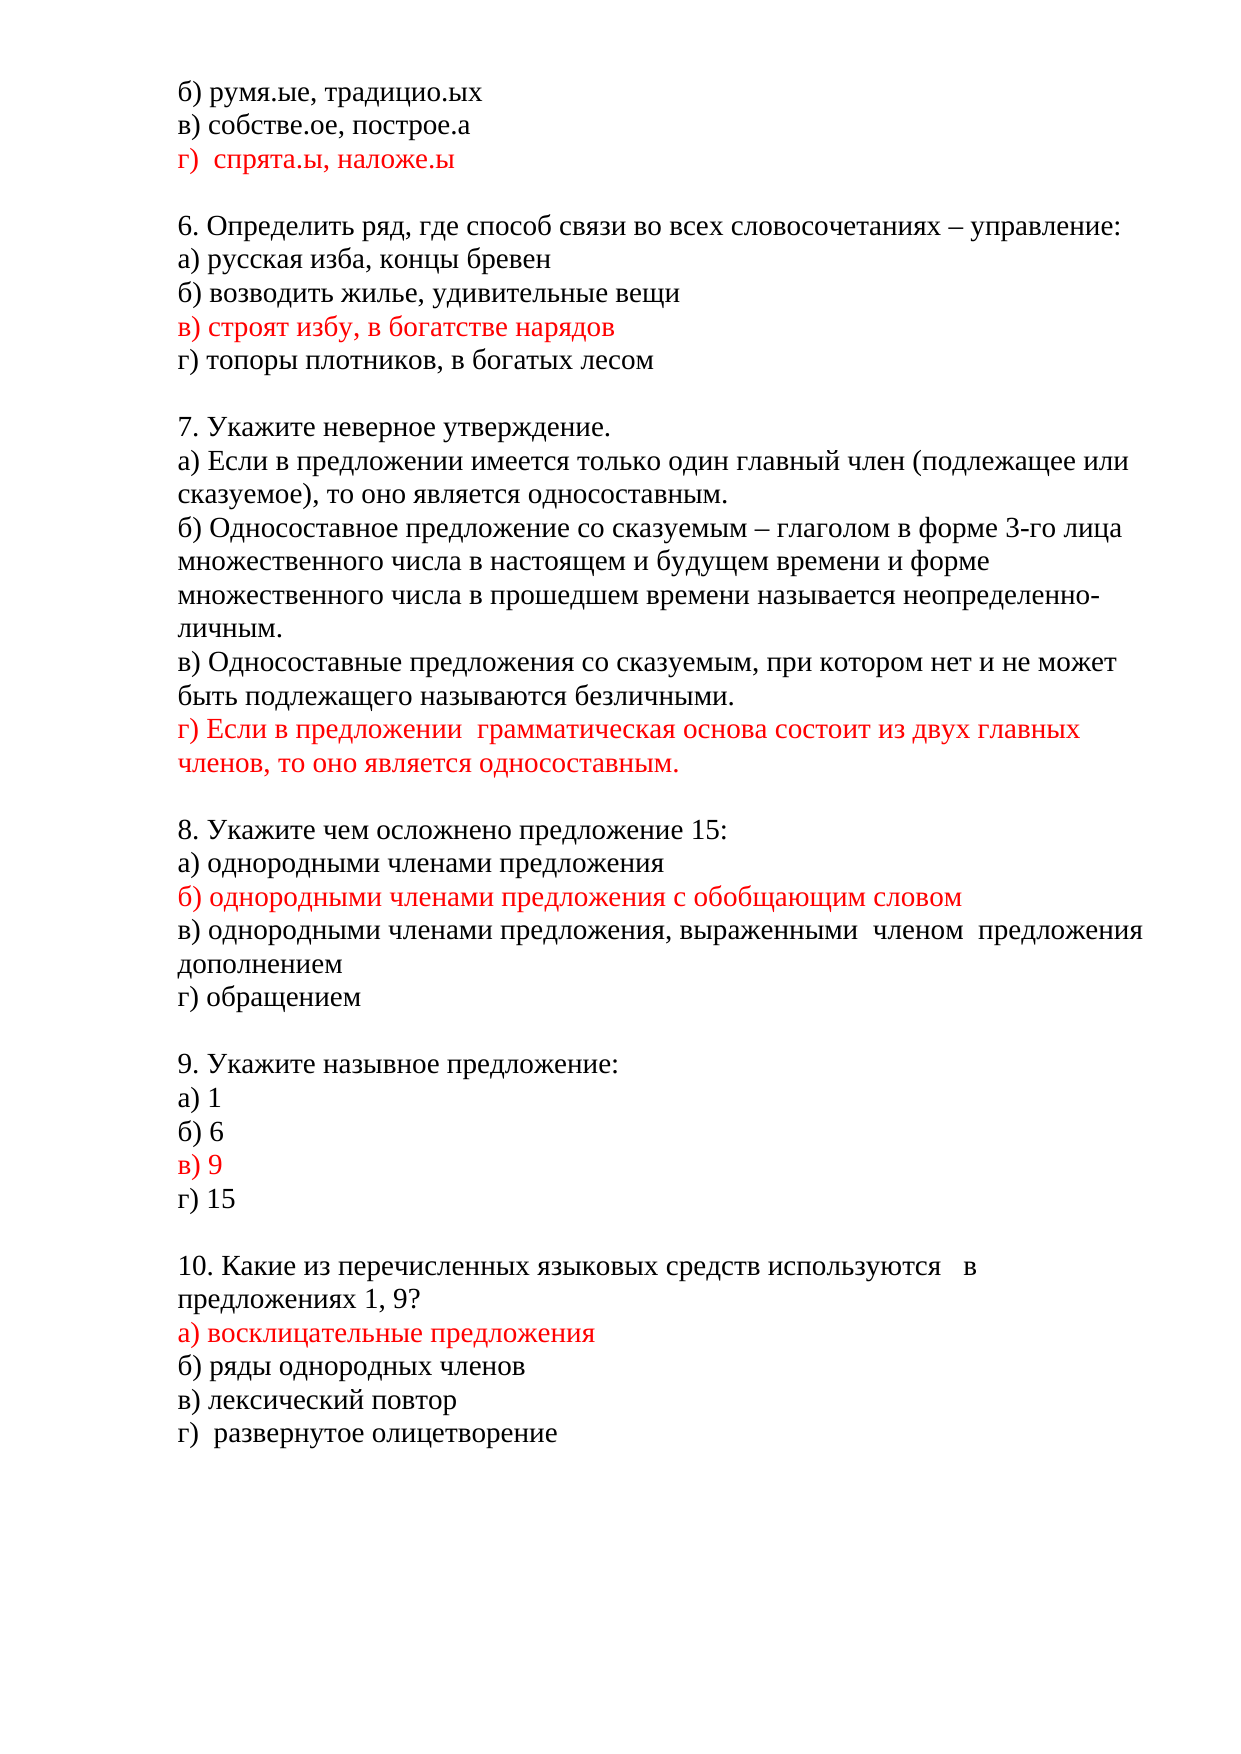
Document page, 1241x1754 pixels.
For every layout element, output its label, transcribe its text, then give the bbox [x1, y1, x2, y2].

text г) Если в предложении грамматическая основа состоит из двух главных членов, то оно является односоставным. [177, 711, 1152, 778]
text 10. Какие из перечисленных языковых средств используются в предложениях 1, 9? [177, 1248, 1152, 1315]
text 7. Укажите неверное утверждение. [177, 409, 1152, 443]
text а) восклицательные предложения [177, 1315, 1152, 1348]
text в) 9 [177, 1147, 1152, 1181]
text б) ряды однородных членов [177, 1348, 1152, 1382]
text 6. Определить ряд, где способ связи во всех словосочетаниях – управление: [177, 208, 1152, 242]
text а) однородными членами предложения [177, 845, 1152, 879]
text б) румя.ые, традицио.ых [177, 74, 1152, 107]
text б) 6 [177, 1114, 1152, 1147]
text в) строят избу, в богатстве нарядов [177, 309, 1152, 342]
text а) 1 [177, 1080, 1152, 1114]
text г) развернутое олицетворение [177, 1416, 1152, 1449]
text 8. Укажите чем осложнено предложение 15: [177, 812, 1152, 845]
text г) обращением [177, 979, 1152, 1013]
text б) возводить жилье, удивительные вещи [177, 275, 1152, 309]
text в) лексический повтор [177, 1382, 1152, 1416]
text в) однородными членами предложения, выраженными членом предложения дополнением [177, 912, 1152, 979]
text в) Односоставные предложения со сказуемым, при котором нет и не может быть подлежащего называются безличными. [177, 644, 1152, 711]
text в) собстве.ое, построе.а [177, 107, 1152, 141]
text б) однородными членами предложения с обобщающим словом [177, 879, 1152, 912]
text г) топоры плотников, в богатых лесом [177, 342, 1152, 376]
text а) русская изба, концы бревен [177, 242, 1152, 275]
text 9. Укажите назывное предложение: [177, 1047, 1152, 1080]
text б) Односоставное предложение со сказуемым – глаголом в форме 3-го лица множественного числа в настоящем и будущем времени и форме множественного числа в прошедшем времени называется неопределенно-личным. [177, 510, 1152, 644]
text а) Если в предложении имеется только один главный член (подлежащее или сказуемое), то оно является односоставным. [177, 443, 1152, 510]
text г) 15 [177, 1181, 1152, 1214]
text г) спрята.ы, наложе.ы [177, 141, 1152, 174]
